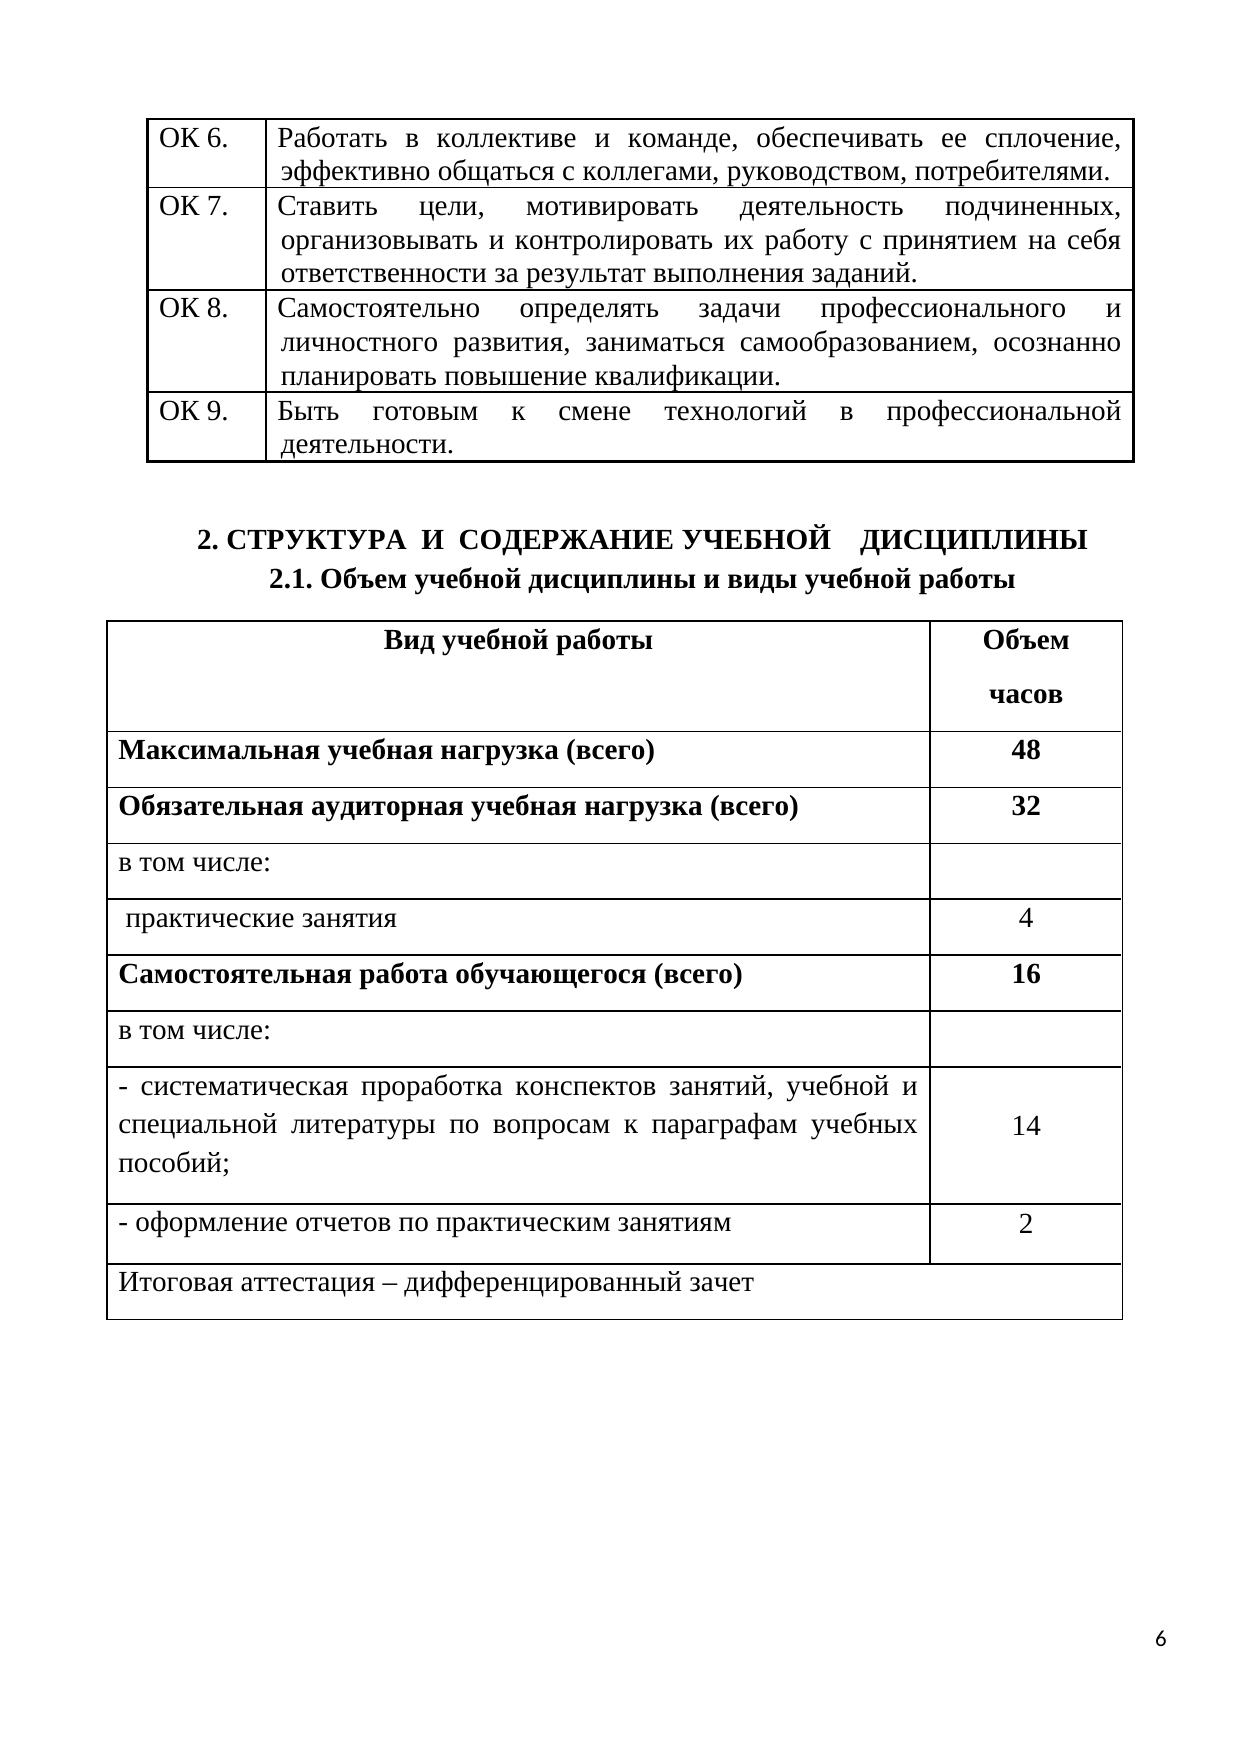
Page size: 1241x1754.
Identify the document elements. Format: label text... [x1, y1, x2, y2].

table_cell ОК 9. [149, 393, 265, 460]
table_cell 2 [931, 1203, 1122, 1263]
table_cell ОК 6. [149, 120, 265, 187]
table_header Объем часов [931, 622, 1122, 731]
table_cell [931, 1010, 1122, 1066]
table_cell ОК 7. [149, 188, 265, 289]
table_cell 32 [931, 786, 1122, 842]
table_cell Работать в коллективе и команде, обеспечивать ее сплочение, эффективно общаться с коллегами, руководством, потребителями. [267, 120, 1132, 187]
table_header Вид учебной работы [108, 622, 929, 731]
table_cell - оформление отчетов по практическим занятиям [108, 1205, 929, 1263]
table_cell ОК 8. [149, 291, 265, 391]
table_cell Обязательная аудиторная учебная нагрузка (всего) [108, 788, 929, 842]
table_cell Ставить цели, мотивировать деятельность подчиненных, организовывать и контролировать их работу с принятием на себя ответственности за результат выполнения заданий. [267, 188, 1132, 289]
table_cell Самостоятельная работа обучающегося (всего) [108, 956, 929, 1010]
table_cell 14 [931, 1066, 1122, 1203]
table_cell практические занятия [108, 900, 929, 954]
text 2. СТРУКТУРА И СОДЕРЖАНИЕ УЧЕБНОЙ ДИСЦИПЛИНЫ [118, 522, 1167, 556]
table_cell 4 [931, 898, 1122, 954]
table_cell в том числе: [108, 1012, 929, 1066]
table_cell Быть готовым к смене технологий в профессиональной деятельности. [267, 393, 1132, 460]
table_cell [931, 843, 1122, 898]
table_cell в том числе: [108, 844, 929, 898]
table_cell Самостоятельно определять задачи профессионального и личностного развития, заниматься самообразованием, осознанно планировать повышение квалификации. [267, 291, 1132, 391]
table_cell 48 [931, 731, 1122, 786]
text 2.1. Объем учебной дисциплины и виды учебной работы [118, 561, 1167, 594]
table_cell Итоговая аттестация – дифференцированный зачет [108, 1263, 1122, 1319]
table_cell - систематическая проработка конспектов занятий, учебной и специальной литературы по вопросам к параграфам учебных пособий; [108, 1068, 929, 1203]
table_cell Максимальная учебная нагрузка (всего) [108, 732, 929, 786]
table_cell 16 [931, 954, 1122, 1010]
